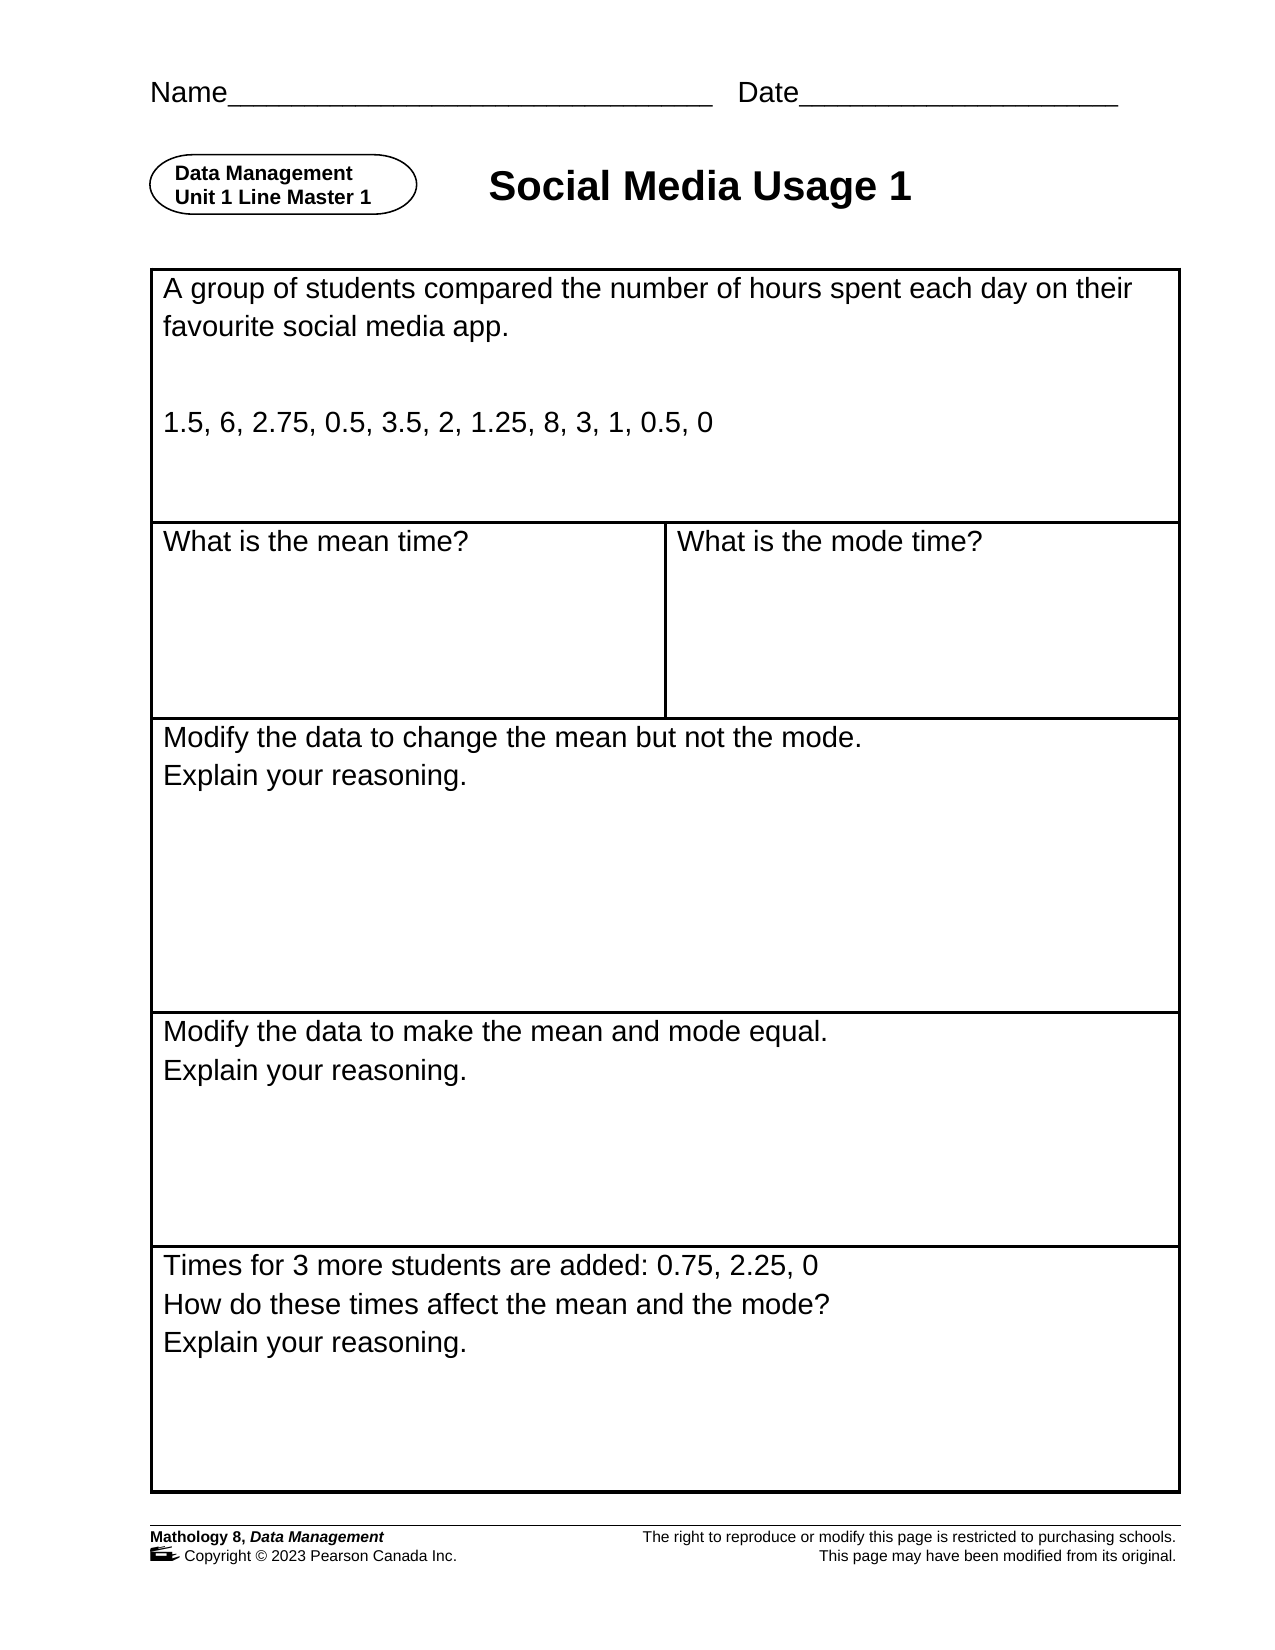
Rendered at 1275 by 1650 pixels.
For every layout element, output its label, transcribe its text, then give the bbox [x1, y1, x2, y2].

table_header A group of students compared the number of hours spent each day on their favourite social media app. 1.5, 6, 2.75, 0.5, 3.5, 2, 1.25, 8, 3, 1, 0.5, 0 [153, 271, 1178, 521]
table_cell What is the mode time? [667, 524, 1178, 717]
picture [150, 1546, 180, 1561]
table_cell Times for 3 more students are added: 0.75, 2.25, 0 How do these times affect the mean and the mode? Explain your reasoning. [153, 1248, 1178, 1490]
table_cell Modify the data to change the mean but not the mode. Explain your reasoning. [153, 720, 1178, 1011]
table_cell What is the mean time? [153, 524, 664, 717]
table_cell Modify the data to make the mean and mode equal. Explain your reasoning. [153, 1014, 1178, 1245]
